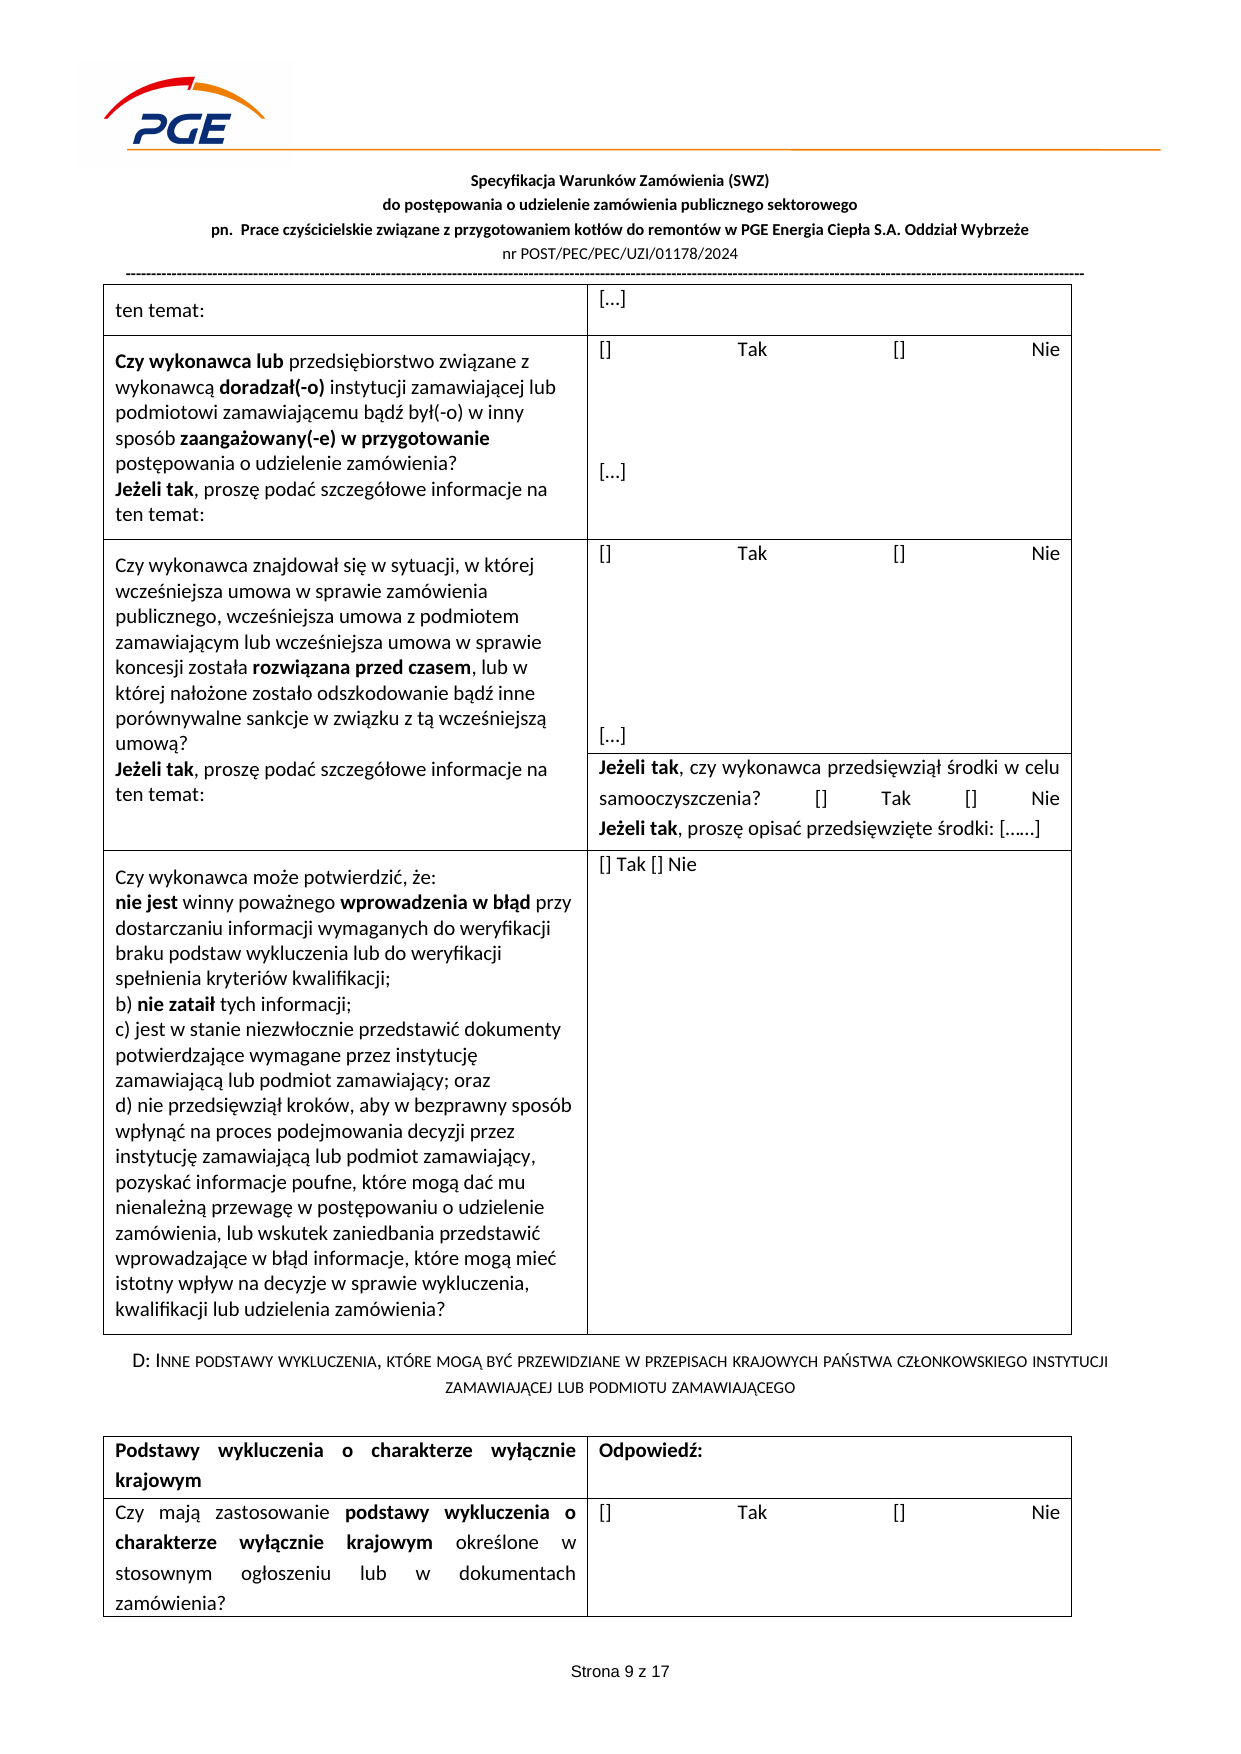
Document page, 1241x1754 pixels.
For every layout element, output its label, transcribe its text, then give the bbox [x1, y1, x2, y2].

table_cell [] Tak [] Nie [588, 851, 1071, 1334]
table_cell [] Tak [] Nie […] [588, 540, 1071, 753]
table_cell [] Tak [] Nie (adres internetowy, wydający urząd lub organ, dokładne dane referencyjne dokumentacji): [……][……][……] [588, 1499, 1071, 1616]
table_cell Jeżeli tak, czy wykonawca przedsięwziął środki w celu samooczyszczenia? [] Tak [] Nie Jeżeli tak, proszę opisać przedsięwzięte środki: [……] [588, 754, 1071, 850]
table_header Odpowiedź: [588, 1437, 1071, 1498]
picture [75, 60, 294, 167]
table_cell Czy wykonawca znajdował się w sytuacji, w której wcześniejsza umowa w sprawie zamówienia publicznego, wcześniejsza umowa z podmiotem zamawiającym lub wcześniejsza umowa w sprawie koncesji została rozwiązana przed czasem, lub w której nałożone zostało odszkodowanie bądź inne porównywalne sankcje w związku z tą wcześniejszą umową? Jeżeli tak, proszę podać szczegółowe informacje na ten temat: [104, 540, 587, 850]
table_header Podstawy wykluczenia o charakterze wyłącznie krajowym [104, 1437, 587, 1498]
table_cell [] Tak [] Nie […] [588, 285, 1071, 335]
table_cell [] Tak [] Nie […] [588, 336, 1071, 539]
table_cell Czy wykonawca może potwierdzić, że: nie jest winny poważnego wprowadzenia w błąd przy dostarczaniu informacji wymaganych do weryfikacji braku podstaw wykluczenia lub do weryfikacji spełnienia kryteriów kwalifikacji; b) nie zataił tych informacji; c) jest w stanie niezwłocznie przedstawić dokumenty potwierdzające wymagane przez instytucję zamawiającą lub podmiot zamawiający; oraz d) nie przedsięwziął kroków, aby w bezprawny sposób wpłynąć na proces podejmowania decyzji przez instytucję zamawiającą lub podmiot zamawiający, pozyskać informacje poufne, które mogą dać mu nienależną przewagę w postępowaniu o udzielenie zamówienia, lub wskutek zaniedbania przedstawić wprowadzające w błąd informacje, które mogą mieć istotny wpływ na decyzje w sprawie wykluczenia, kwalifikacji lub udzielenia zamówienia? [104, 851, 587, 1334]
table_cell Czy wykonawca lub przedsiębiorstwo związane z wykonawcą doradzał(-o) instytucji zamawiającej lub podmiotowi zamawiającemu bądź był(-o) w inny sposób zaangażowany(-e) w przygotowanie postępowania o udzielenie zamówienia? Jeżeli tak, proszę podać szczegółowe informacje na ten temat: [104, 336, 587, 539]
title D: Inne podstawy wykluczenia, które mogą być przewidziane w przepisach krajowych państwa członkowskiego instytucji zamawiającej lub podmiotu zamawiającego [103, 1347, 1137, 1398]
